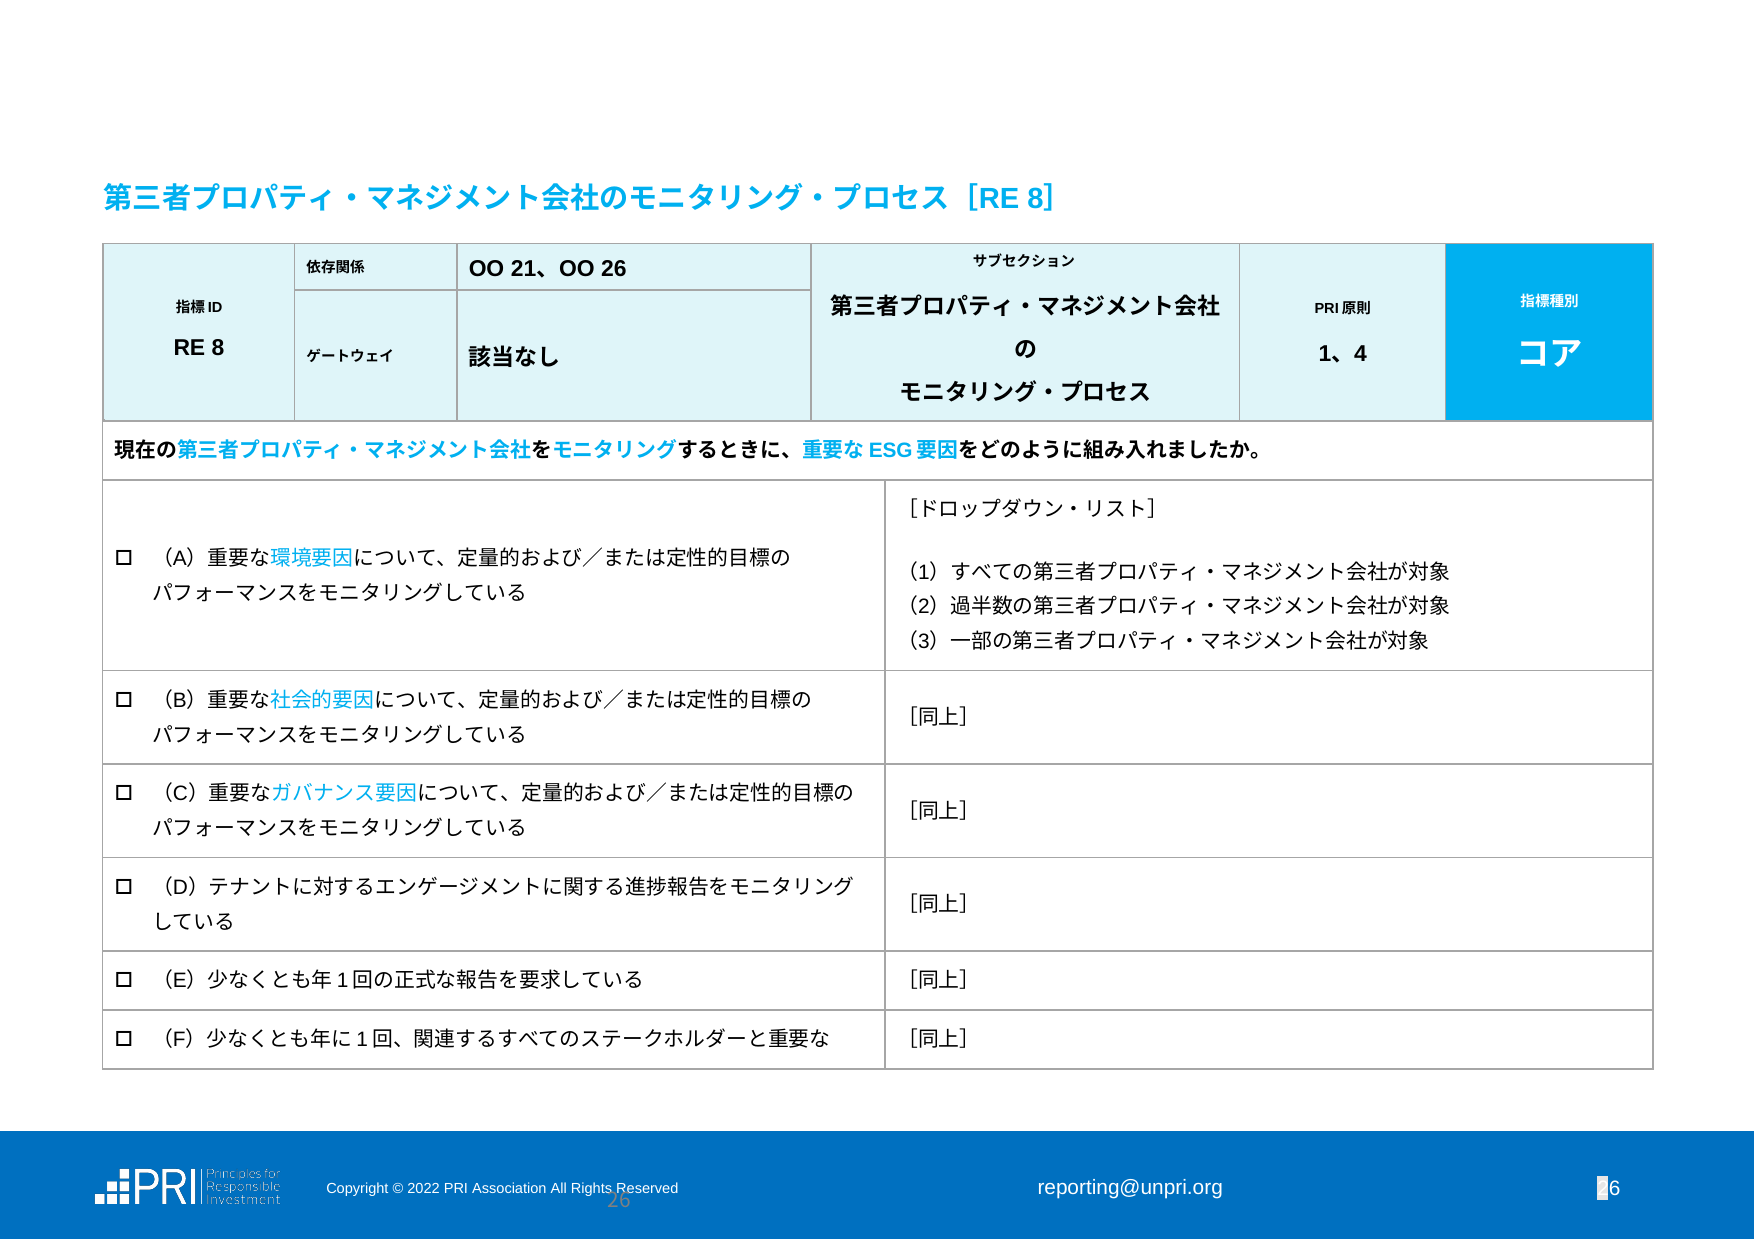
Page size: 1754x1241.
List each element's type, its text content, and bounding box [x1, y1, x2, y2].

table_header 依存関係 [295, 244, 456, 289]
picture [278, 548, 287, 553]
table_cell 該当なし [458, 291, 810, 420]
table_header PRI原則 1、4 [1240, 244, 1445, 420]
table_header 指標ID RE 8 [104, 244, 294, 420]
table_cell ［ドロップダウン・リスト］ （1）すべての第三者プロパティ・マネジメント会社が対象 （2）過半数の第三者プロパティ・マネジメント会社が対象 （3）一部の第三者プロパティ・マネジメント会社が対象 [886, 481, 1652, 670]
table_cell ［同上］ [886, 671, 1652, 763]
picture [92, 1166, 282, 1207]
table_cell （A）重要な環境要因について、定量的および／または定性的目標の パフォーマンスをモニタリングしている [103, 481, 884, 670]
table_cell （C）重要なガバナンス要因について、定量的および／または定性的目標の パフォーマンスをモニタリングしている [103, 765, 884, 857]
table_header 指標種別 コア [1446, 244, 1652, 420]
table_cell （E）少なくとも年1回の正式な報告を要求している [103, 952, 884, 1009]
table_cell ゲートウェイ [295, 291, 456, 420]
table_cell （B）重要な社会的要因について、定量的および／または定性的目標の パフォーマンスをモニタリングしている [103, 671, 884, 763]
table_header OO 21、OO 26 [458, 244, 810, 289]
table_cell ［同上］ [886, 952, 1652, 1009]
table_header サブセクション 第三者プロパティ・マネジメント会社の モニタリング・プロセス [812, 244, 1239, 420]
table_cell ［同上］ [886, 858, 1652, 950]
table_cell ［同上］ [886, 765, 1652, 857]
table_cell （D）テナントに対するエンゲージメントに関する進捗報告をモニタリングしている [103, 858, 884, 950]
table_cell 現在の第三者プロパティ・マネジメント会社をモニタリングするときに、重要なESG要因をどのように組み入れましたか。 [103, 422, 1652, 479]
table_cell ［同上］ [886, 1011, 1652, 1068]
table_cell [103, 1011, 884, 1068]
subtitle 第三者プロパティ・マネジメント会社のモニタリング・プロセス［RE 8］ [103, 175, 1654, 217]
